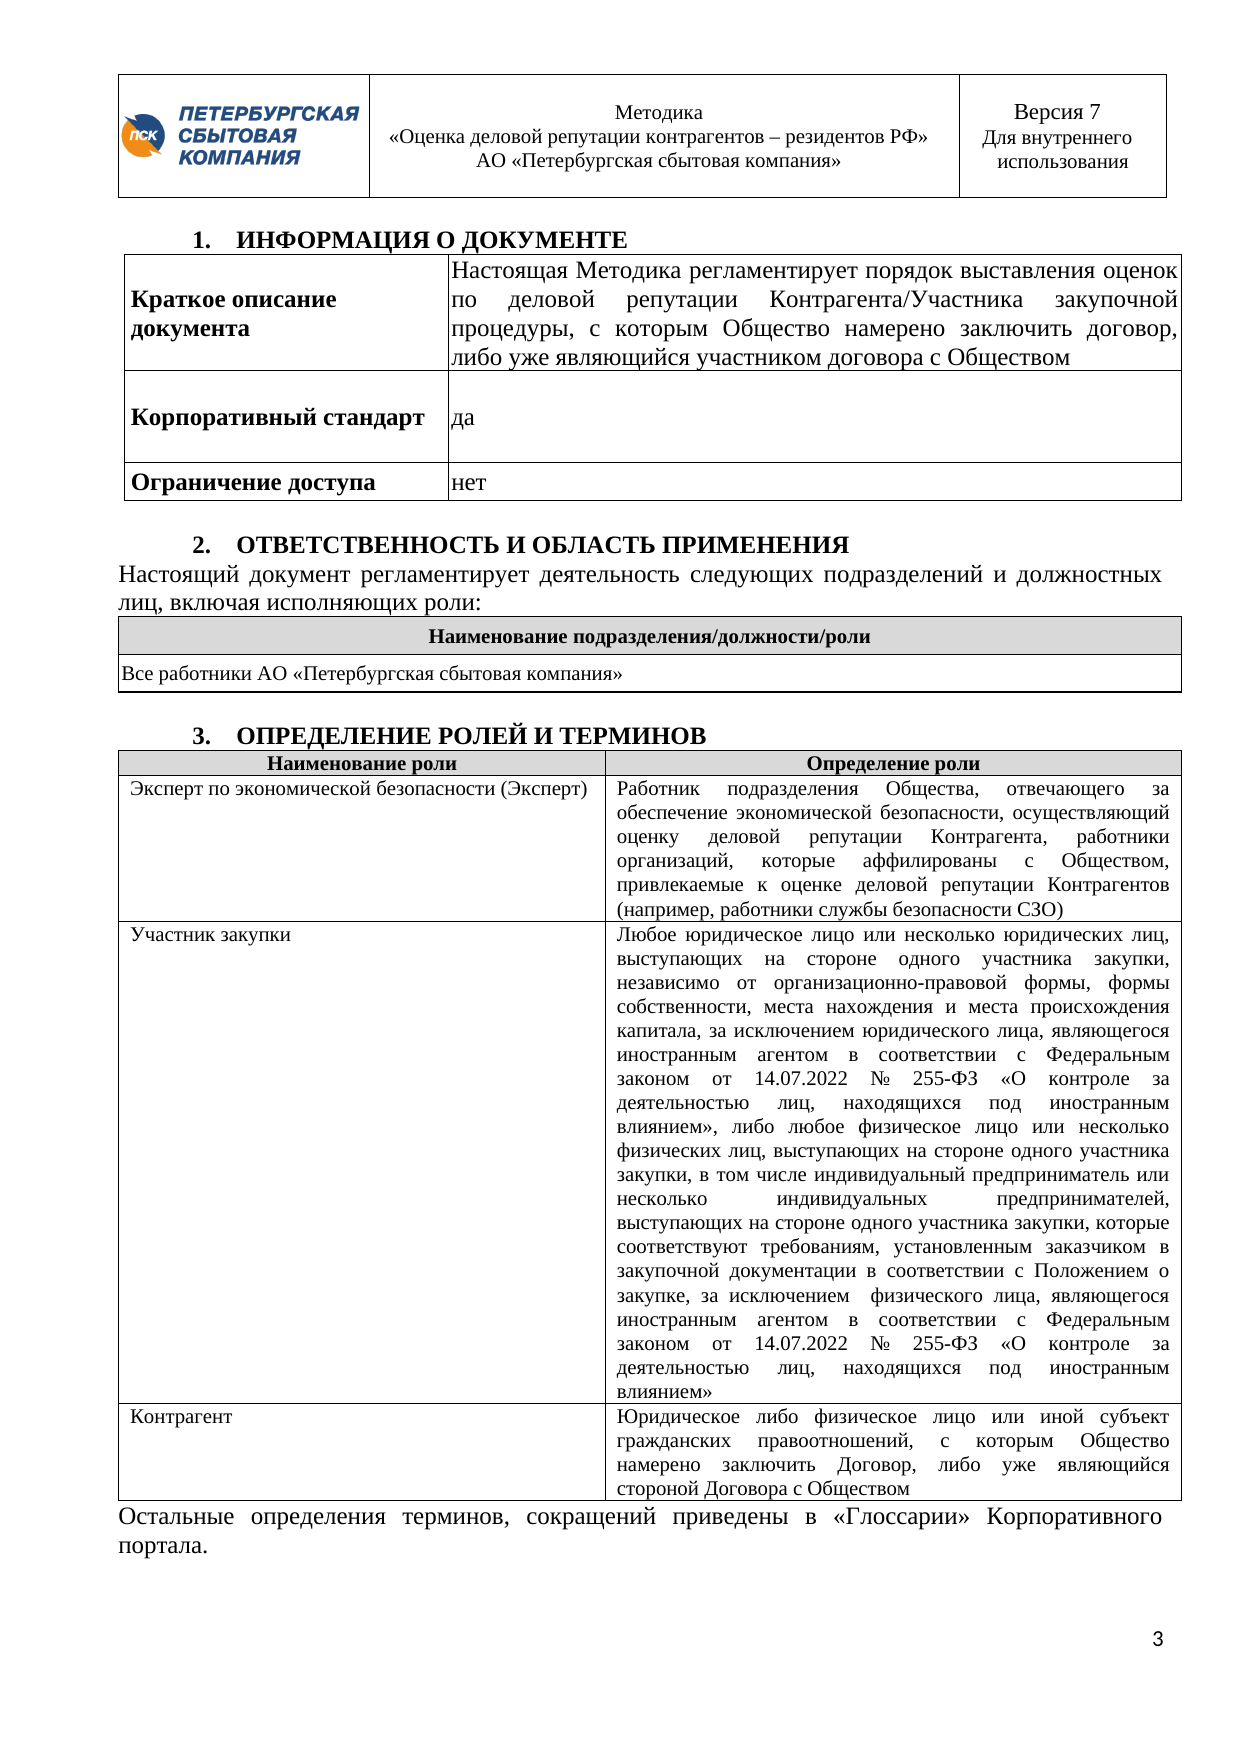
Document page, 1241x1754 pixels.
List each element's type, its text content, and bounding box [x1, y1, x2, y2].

table_header Определение роли [606, 751, 1181, 775]
table_cell Ограничение доступа [125, 463, 448, 500]
table_cell Эксперт по экономической безопасности (Эксперт) [119, 776, 605, 921]
table_cell Все работники АО «Петербургская сбытовая компания» [119, 655, 1181, 691]
table_header Наименование подразделения/должности/роли [119, 617, 1181, 654]
table_cell Контрагент [119, 1404, 605, 1500]
table_header Краткое описание документа [125, 255, 448, 370]
subtitle ОПРЕДЕЛЕНИЕ РОЛЕЙ И ТЕРМИНОВ [118, 721, 1163, 750]
table_cell Участник закупки [119, 922, 605, 1403]
text Остальные определения терминов, сокращений приведены в «Глоссарии» Корпоративного портала. [118, 1501, 1163, 1559]
table_cell Юридическое либо физическое лицо или иной субъект гражданских правоотношений, с которым Общество намерено заключить Договор, либо уже являющийся стороной Договора с Обществом [606, 1404, 1181, 1500]
table_cell Корпоративный стандарт [125, 371, 448, 462]
table_cell Любое юридическое лицо или несколько юридических лиц, выступающих на стороне одного участника закупки, независимо от организационно-правовой формы, формы собственности, места нахождения и места происхождения капитала, за исключением юридического лица, являющегося иностранным агентом в соответствии с Федеральным законом от 14.07.2022 № 255-ФЗ «О контроле за деятельностью лиц, находящихся под иностранным влиянием», либо любое физическое лицо или несколько физических лиц, выступающих на стороне одного участника закупки, в том числе индивидуальный предприниматель или несколько индивидуальных предпринимателей, выступающих на стороне одного участника закупки, которые соответствуют требованиям, установленным заказчиком в закупочной документации в соответствии с Положением о закупке, за исключением физического лица, являющегося иностранным агентом в соответствии с Федеральным законом от 14.07.2022 № 255-ФЗ «О контроле за деятельностью лиц, находящихся под иностранным влиянием» [606, 922, 1181, 1403]
table_cell Работник подразделения Общества, отвечающего за обеспечение экономической безопасности, осуществляющий оценку деловой репутации Контрагента, работники организаций, которые аффилированы с Обществом, привлекаемые к оценке деловой репутации Контрагентов (например, работники службы безопасности СЗО) [606, 776, 1181, 921]
table_header Наименование роли [119, 751, 605, 775]
text Настоящий документ регламентирует деятельность следующих подразделений и должностных лиц, включая исполняющих роли: [118, 559, 1163, 616]
table_cell да [449, 371, 1181, 462]
subtitle ОТВЕТСТВЕННОСТЬ И ОБЛАСТЬ ПРИМЕНЕНИЯ [118, 530, 1163, 559]
subtitle ИНФОРМАЦИЯ О ДОКУМЕНТЕ [118, 226, 1163, 254]
picture [120, 106, 360, 165]
table_header Настоящая Методика регламентирует порядок выставления оценок по деловой репутации Контрагента/Участника закупочной процедуры, с которым Общество намерено заключить договор, либо уже являющийся участником договора с Обществом [449, 255, 1181, 370]
table_cell нет [449, 463, 1181, 500]
